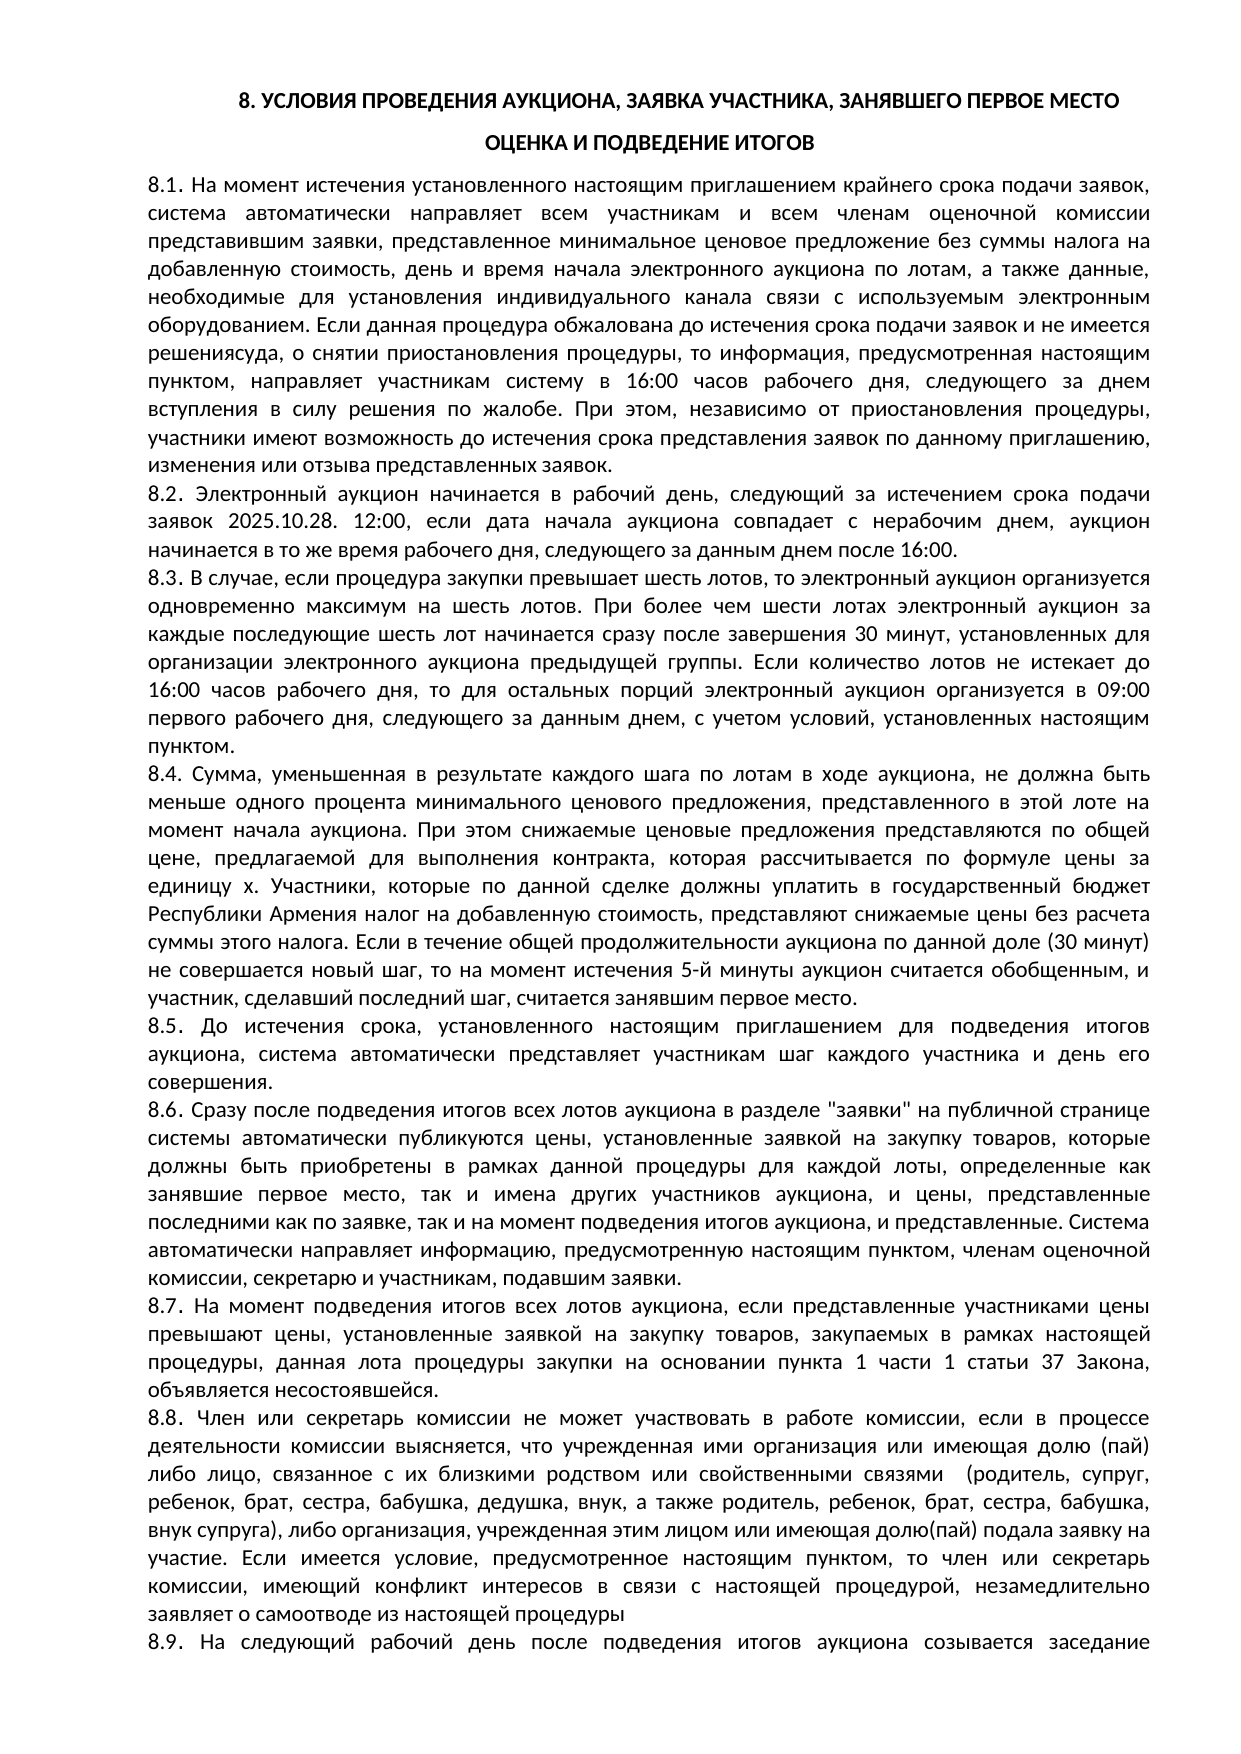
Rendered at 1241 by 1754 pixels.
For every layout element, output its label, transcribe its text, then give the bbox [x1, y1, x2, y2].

text 8.8․ Член или секретарь комиссии не может участвовать в работе комиссии, если в процессе деятельности комиссии выясняется, что учрежденная ими организация или имеющая долю (пай) либо лицо, связанное с их близкими родством или свойственными связями (родитель, супруг, ребенок, брат, сестра, бабушка, дедушка, внук, а также родитель, ребенок, брат, сестра, бабушка, внук супруга), либо организация, учрежденная этим лицом или имеющая долю(пай) подала заявку на участие. Если имеется условие, предусмотренное настоящим пунктом, то член или секретарь комиссии, имеющий конфликт интересов в связи с настоящей процедурой, незамедлительно заявляет о самоотводе из настоящей процедуры [148, 1403, 1152, 1627]
text 8.7․ На момент подведения итогов всех лотов аукциона, если представленные участниками цены превышают цены, установленные заявкой на закупку товаров, закупаемых в рамках настоящей процедуры, данная лота процедуры закупки на основании пункта 1 части 1 статьи 37 Закона, объявляется несостоявшейся. [148, 1291, 1152, 1403]
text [148, 1627, 1152, 1656]
text 8. УСЛОВИЯ ПРОВЕДЕНИЯ АУКЦИОНА, ЗАЯВКА УЧАСТНИКА, ЗАНЯВШЕГО ПЕРВОЕ МЕСТО ОЦЕНКА И ПОДВЕДЕНИЕ ИТОГОВ [148, 86, 1152, 156]
text 8.6․ Сразу после подведения итогов всех лотов аукциона в разделе "заявки" на публичной странице системы автоматически публикуются цены, установленные заявкой на закупку товаров, которые должны быть приобретены в рамках данной процедуры для каждой лоты, определенные как занявшие первое место, так и имена других участников аукциона, и цены, представленные последними как по заявке, так и на момент подведения итогов аукциона, и представленные. Система автоматически направляет информацию, предусмотренную настоящим пунктом, членам оценочной комиссии, секретарю и участникам, подавшим заявки. [148, 1095, 1152, 1291]
text 8.3․ В случае, если процедура закупки превышает шесть лотов, то электронный аукцион организуется одновременно максимум на шесть лотов. При более чем шести лотах электронный аукцион за каждые последующие шесть лот начинается сразу после завершения 30 минут, установленных для организации электронного аукциона предыдущей группы. Если количество лотов не истекает до 16:00 часов рабочего дня, то для остальных порций электронный аукцион организуется в 09:00 первого рабочего дня, следующего за данным днем, с учетом условий, установленных настоящим пунктом. [148, 563, 1152, 759]
text 8.4. Сумма, уменьшенная в результате каждого шага по лотам в ходе аукциона, не должна быть меньше одного процента минимального ценового предложения, представленного в этой лоте на момент начала аукциона. При этом снижаемые ценовые предложения представляются по общей цене, предлагаемой для выполнения контракта, которая рассчитывается по формуле цены за единицу x. Участники, которые по данной сделке должны уплатить в государственный бюджет Республики Армения налог на добавленную стоимость, представляют снижаемые цены без расчета суммы этого налога. Если в течение общей продолжительности аукциона по данной доле (30 минут) не совершается новый шаг, то на момент истечения 5-й минуты аукцион считается обобщенным, и участник, сделавший последний шаг, считается занявшим первое место. [148, 759, 1152, 1011]
text 8.1․ На момент истечения установленного настоящим приглашением крайнего срока подачи заявок, система автоматически направляет всем участникам и всем членам оценочной комиссии представившим заявки, представленное минимальное ценовое предложение без суммы налога на добавленную стоимость, день и время начала электронного аукциона по лотам, а также данные, необходимые для установления индивидуального канала связи с используемым электронным оборудованием. Если данная процедура обжалована до истечения срока подачи заявок и не имеется решениясуда, о снятии приостановления процедуры, то информация, предусмотренная настоящим пунктом, направляет участникам систему в 16:00 часов рабочего дня, следующего за днем вступления в силу решения по жалобе. При этом, независимо от приостановления процедуры, участники имеют возможность до истечения срока представления заявок по данному приглашению, изменения или отзыва представленных заявок. [148, 170, 1152, 479]
text 8.5․ До истечения срока, установленного настоящим приглашением для подведения итогов аукциона, система автоматически представляет участникам шаг каждого участника и день его совершения. [148, 1011, 1152, 1095]
text 8.2․ Электронный аукцион начинается в рабочий день, следующий за истечением срока подачи заявок 2025.10.28. 12:00 , если дата начала аукциона совпадает с нерабочим днем, аукцион начинается в то же время рабочего дня, следующего за данным днем после 16:00. [148, 479, 1152, 563]
